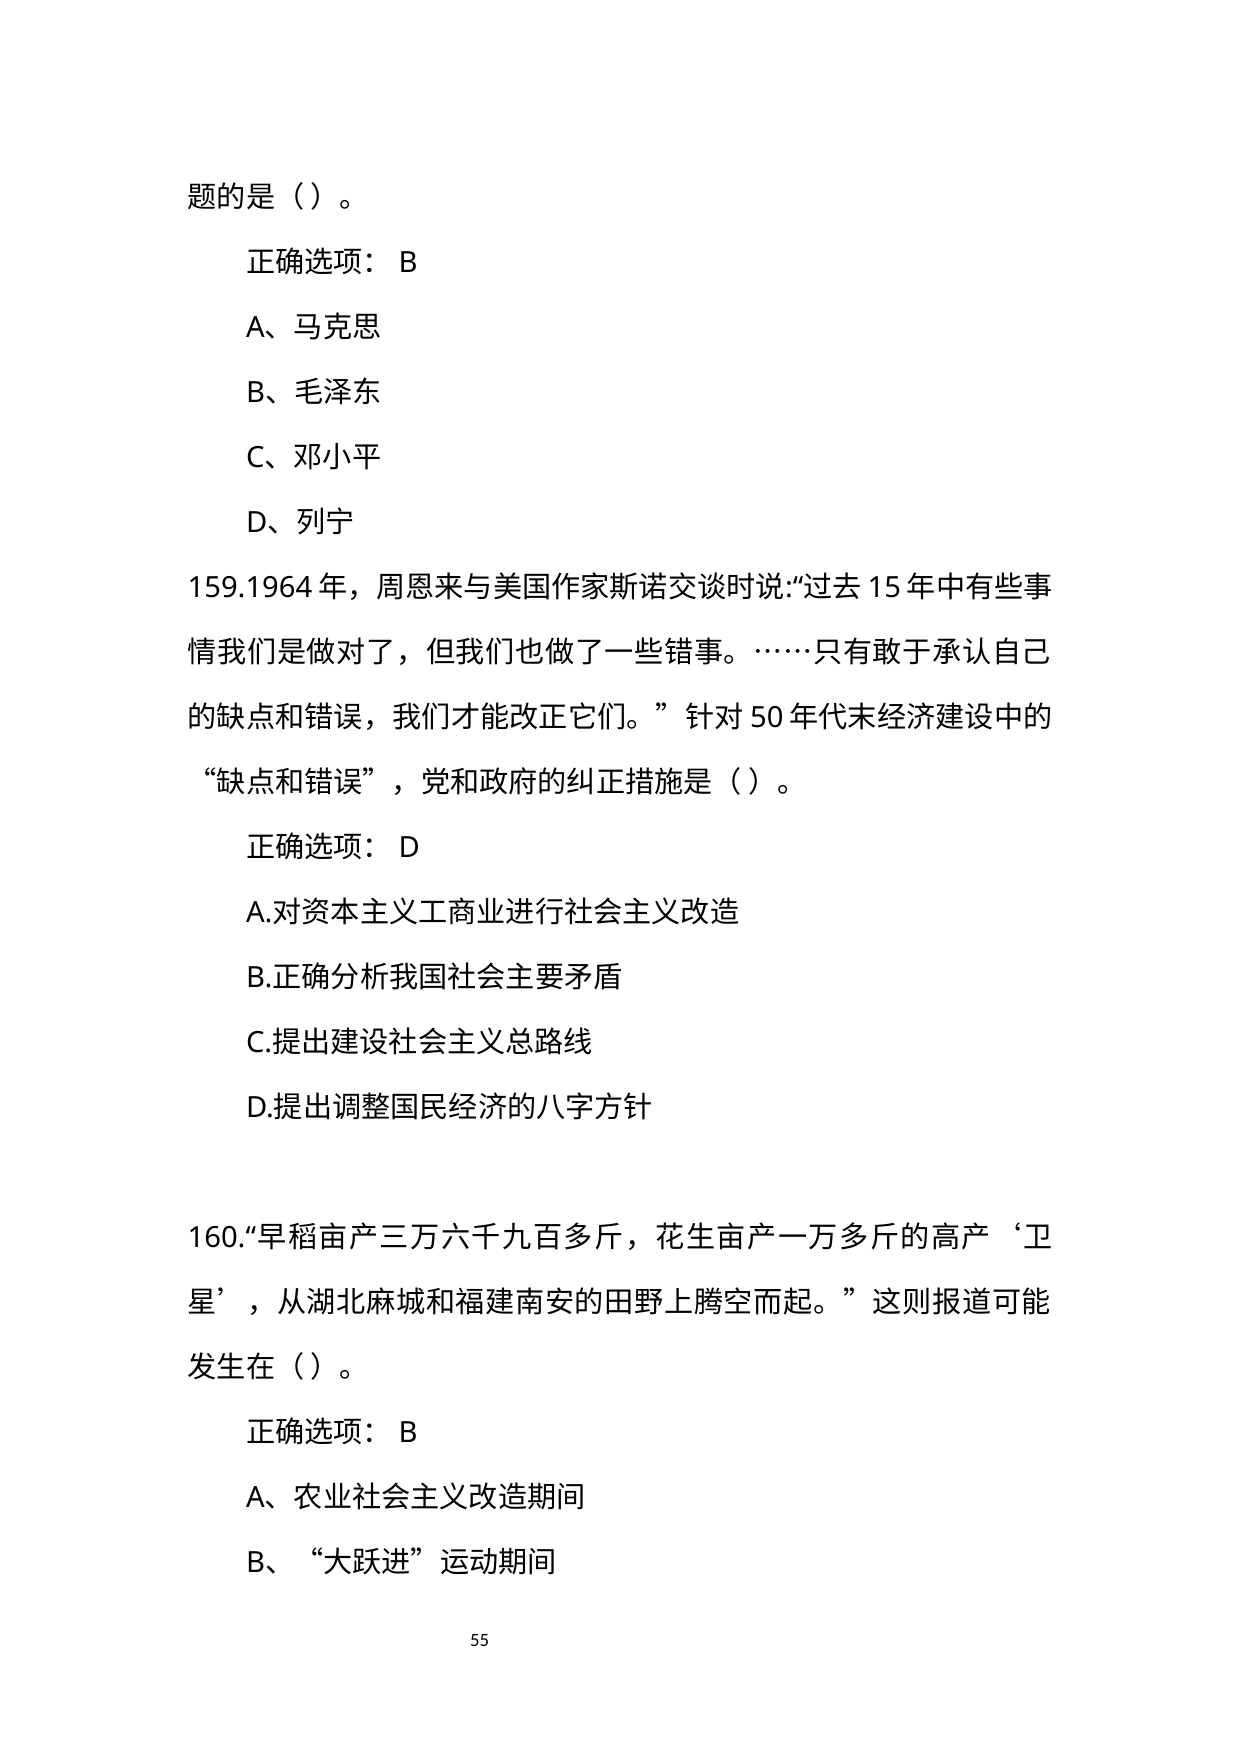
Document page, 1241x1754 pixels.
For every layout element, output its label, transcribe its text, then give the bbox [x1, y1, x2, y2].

list A.对资本主义工商业进行社会主义改造 [187, 877, 1053, 942]
list A、马克思 [187, 292, 1053, 357]
list C.提出建设社会主义总路线 [187, 1007, 1053, 1072]
list B、“大跃进”运动期间 [187, 1527, 1053, 1592]
list B、毛泽东 [187, 357, 1053, 422]
list 正确选项： D [187, 812, 1053, 877]
list D.提出调整国民经济的八字方针 [187, 1072, 1053, 1137]
list 正确选项： B [187, 227, 1053, 292]
list 正确选项： B [187, 1397, 1053, 1462]
list 159.1964年，周恩来与美国作家斯诺交谈时说:“过去15年中有些事情我们是做对了，但我们也做了一些错事。……只有敢于承认自己的缺点和错误，我们才能改正它们。”针对50年代末经济建设中的“缺点和错误”，党和政府的纠正措施是（ ）。 [187, 552, 1053, 812]
list D、列宁 [187, 487, 1053, 552]
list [187, 162, 1053, 227]
list C、邓小平 [187, 422, 1053, 487]
list A、农业社会主义改造期间 [187, 1462, 1053, 1527]
list 160.“早稻亩产三万六千九百多斤，花生亩产一万多斤的高产‘卫星’，从湖北麻城和福建南安的田野上腾空而起。”这则报道可能发生在（ ）。 [187, 1202, 1053, 1397]
list B.正确分析我国社会主要矛盾 [187, 942, 1053, 1007]
